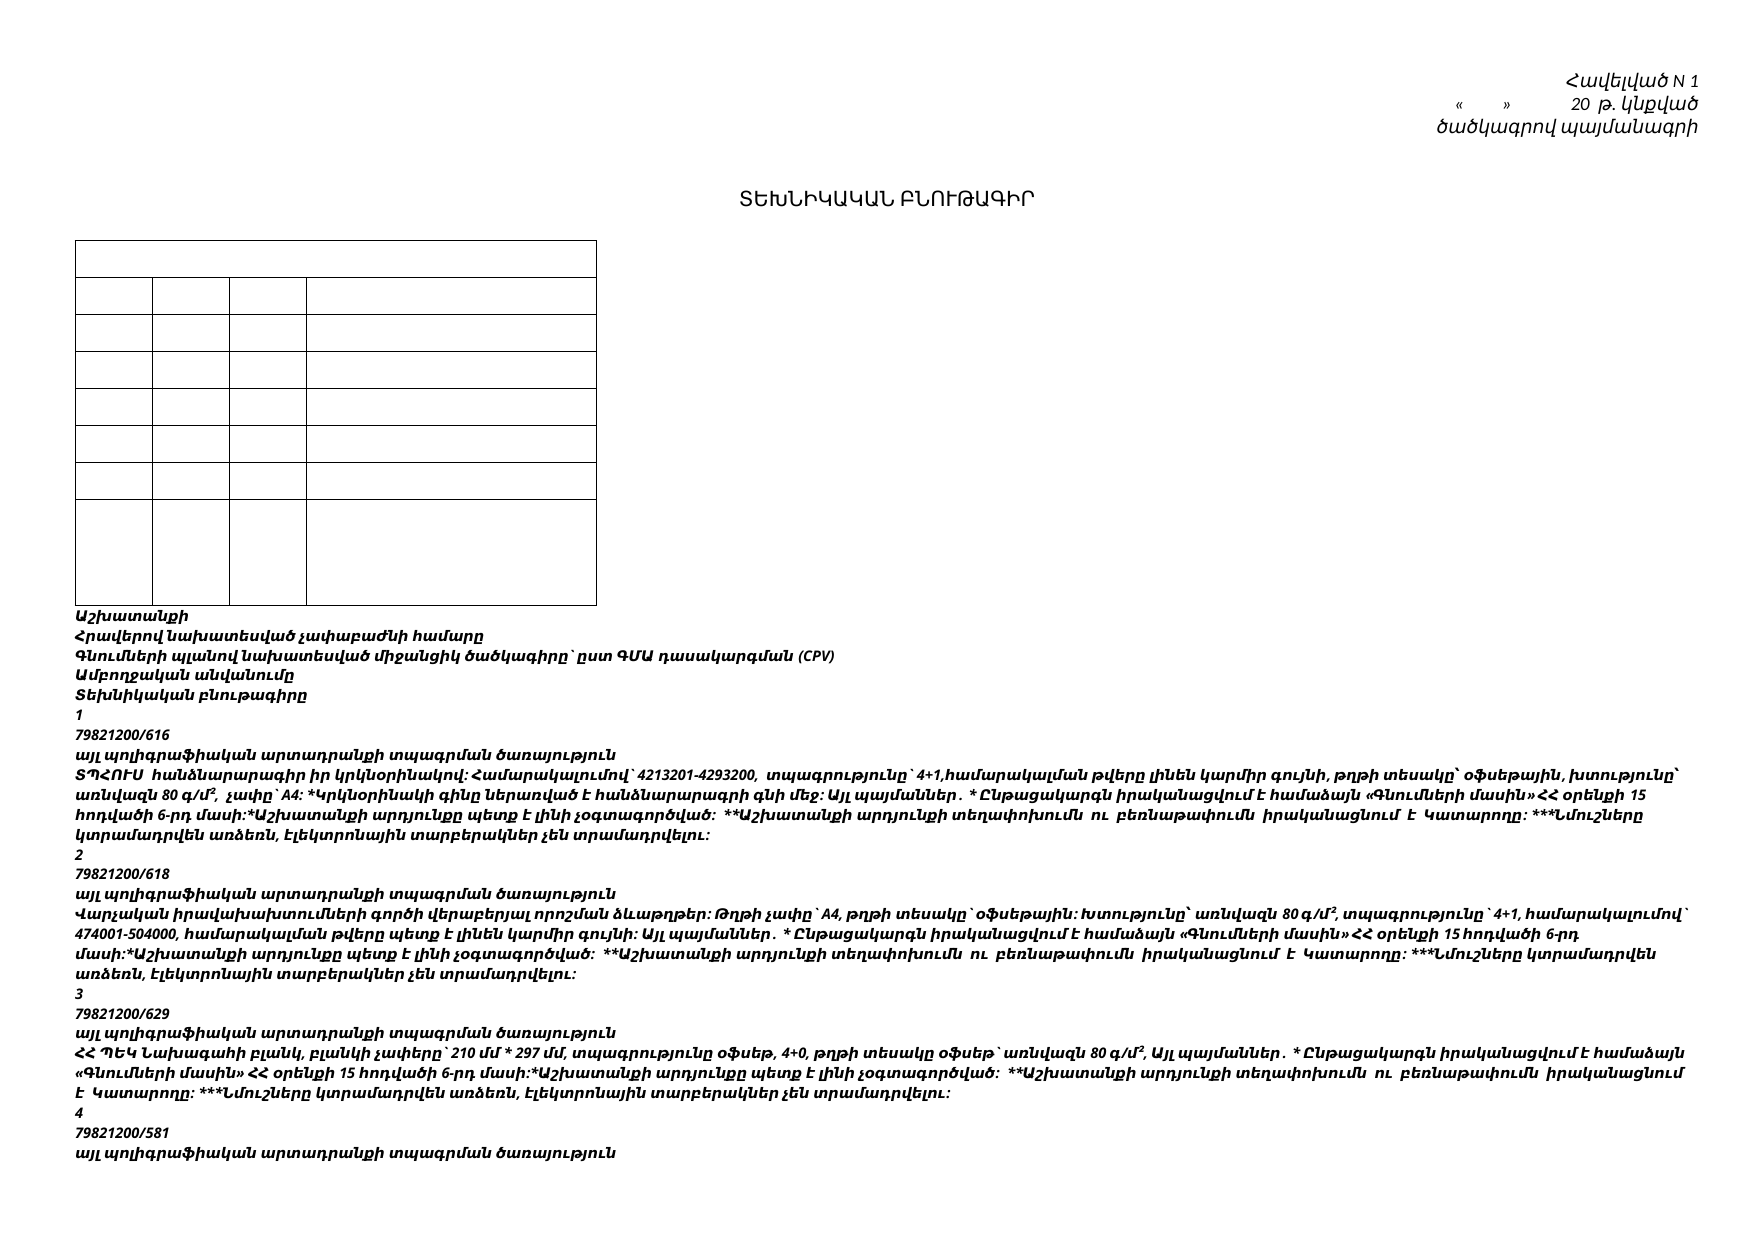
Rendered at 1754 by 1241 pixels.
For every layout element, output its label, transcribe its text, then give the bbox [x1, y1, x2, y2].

text « » 20 թ. կնքված [75, 92, 1698, 115]
text ՏԵԽՆԻԿԱԿԱՆ ԲՆՈՒԹԱԳԻՐ [75, 186, 1698, 212]
text ծածկագրով պայմանագրի [75, 115, 1698, 138]
text Հավելված N 1 [75, 69, 1698, 92]
